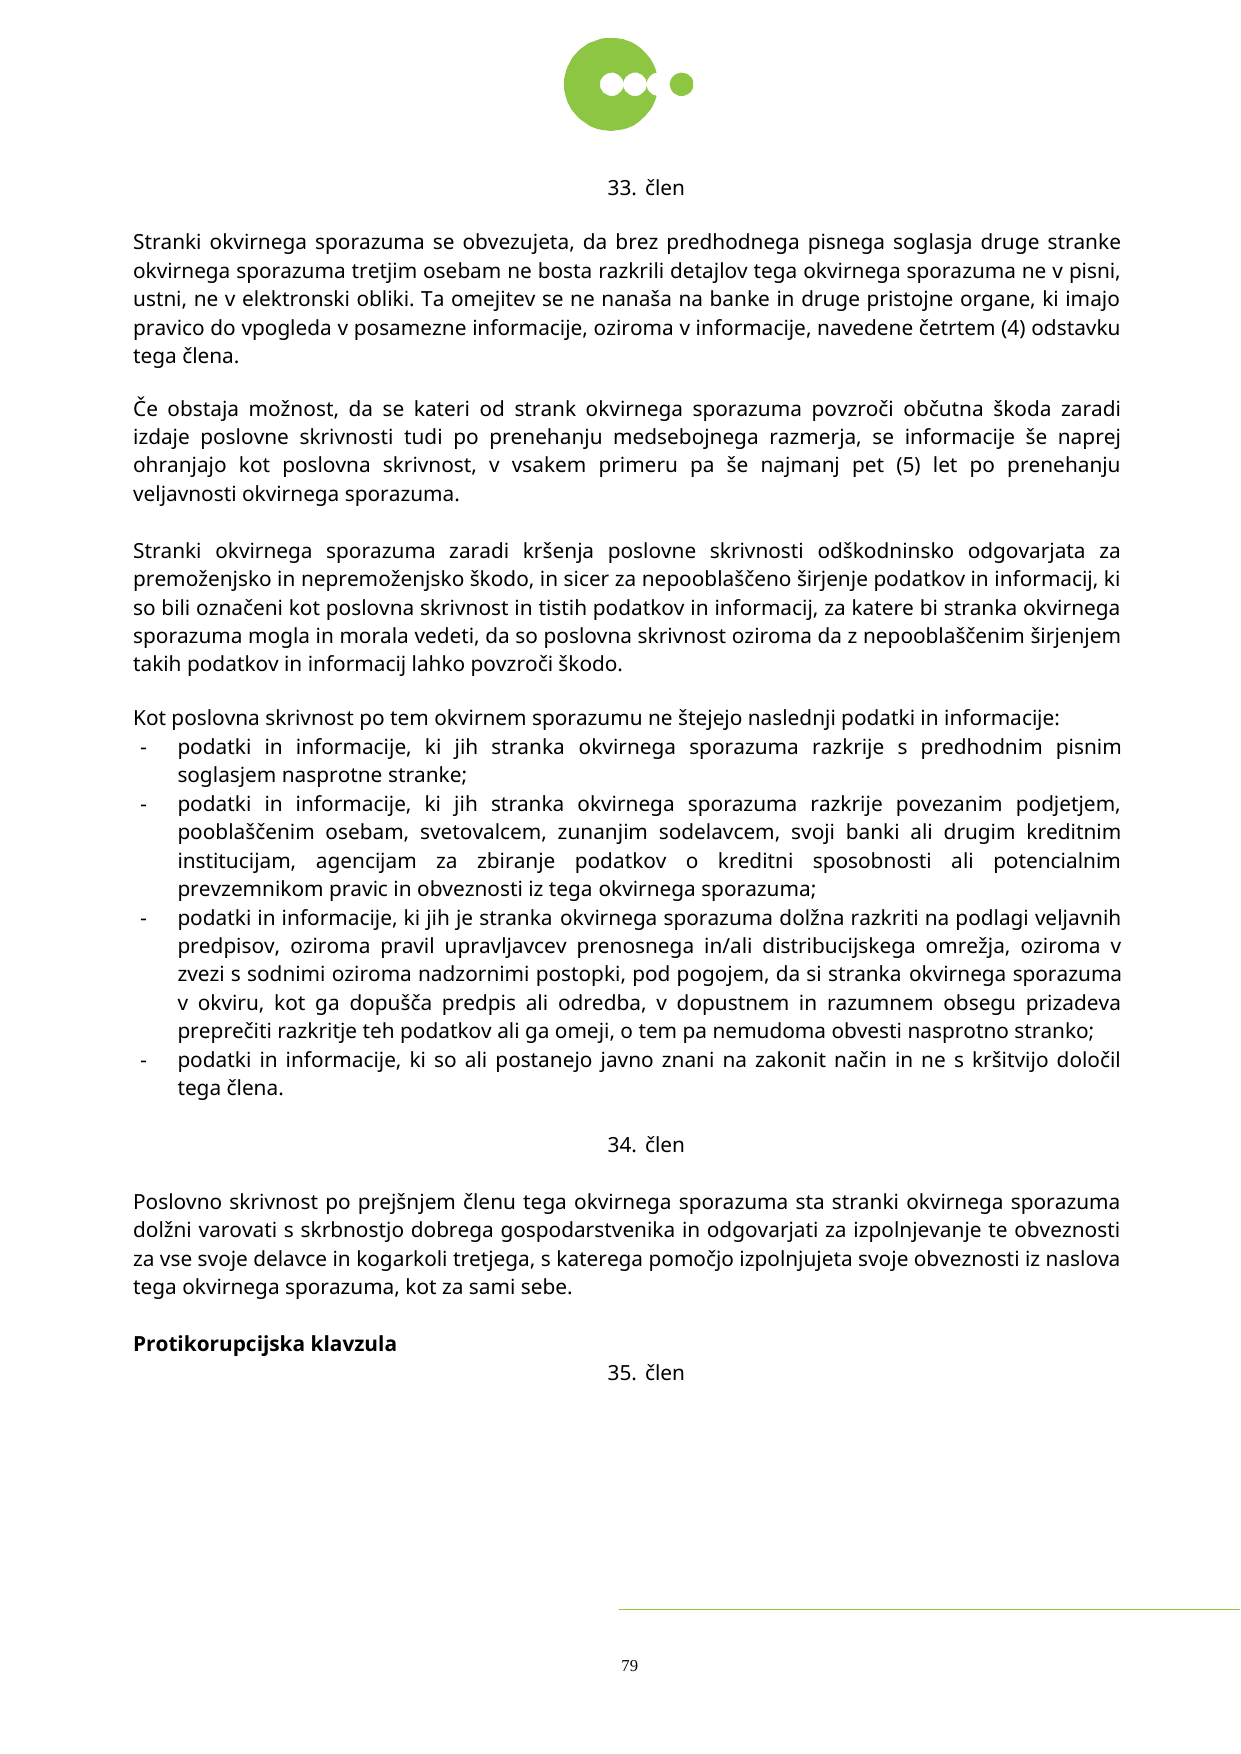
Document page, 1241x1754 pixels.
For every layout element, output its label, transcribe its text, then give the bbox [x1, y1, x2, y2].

text Stranki okvirnega sporazuma zaradi kršenja poslovne skrivnosti odškodninsko odgovarjata za premoženjsko in nepremoženjsko škodo, in sicer za nepooblaščeno širjenje podatkov in informacij, ki so bili označeni kot poslovna skrivnost in tistih podatkov in informacij, za katere bi stranka okvirnega sporazuma mogla in morala vedeti, da so poslovna skrivnost oziroma da z nepooblaščenim širjenjem takih podatkov in informacij lahko povzroči škodo. [133, 536, 1122, 678]
text Kot poslovna skrivnost po tem okvirnem sporazumu ne štejejo naslednji podatki in informacije: [133, 703, 1122, 732]
list podatki in informacije, ki jih je stranka okvirnega sporazuma dolžna razkriti na podlagi veljavnih predpisov, oziroma pravil upravljavcev prenosnega in/ali distribucijskega omrežja, oziroma v zvezi s sodnimi oziroma nadzornimi postopki, pod pogojem, da si stranka okvirnega sporazuma v okviru, kot ga dopušča predpis ali odredba, v dopustnem in razumnem obsegu prizadeva preprečiti razkritje teh podatkov ali ga omeji, o tem pa nemudoma obvesti nasprotno stranko; [140, 903, 1122, 1045]
list člen [170, 1358, 1122, 1386]
text Stranki okvirnega sporazuma se obvezujeta, da brez predhodnega pisnega soglasja druge stranke okvirnega sporazuma tretjim osebam ne bosta razkrili detajlov tega okvirnega sporazuma ne v pisni, ustni, ne v elektronski obliki. Ta omejitev se ne nanaša na banke in druge pristojne organe, ki imajo pravico do vpogleda v posamezne informacije, oziroma v informacije, navedene četrtem (4) odstavku tega člena. [133, 227, 1122, 369]
text Če obstaja možnost, da se kateri od strank okvirnega sporazuma povzroči občutna škoda zaradi izdaje poslovne skrivnosti tudi po prenehanju medsebojnega razmerja, se informacije še naprej ohranjajo kot poslovna skrivnost, v vsakem primeru pa še najmanj pet (5) let po prenehanju veljavnosti okvirnega sporazuma. [133, 394, 1122, 507]
list člen [170, 173, 1122, 202]
list podatki in informacije, ki so ali postanejo javno znani na zakonit način in ne s kršitvijo določil tega člena. [140, 1045, 1122, 1102]
text Protikorupcijska klavzula [133, 1329, 1122, 1358]
list podatki in informacije, ki jih stranka okvirnega sporazuma razkrije s predhodnim pisnim soglasjem nasprotne stranke; [140, 732, 1122, 789]
list člen [170, 1130, 1122, 1158]
list podatki in informacije, ki jih stranka okvirnega sporazuma razkrije povezanim podjetjem, pooblaščenim osebam, svetovalcem, zunanjim sodelavcem, svoji banki ali drugim kreditnim institucijam, agencijam za zbiranje podatkov o kreditni sposobnosti ali potencialnim prevzemnikom pravic in obveznosti iz tega okvirnega sporazuma; [140, 789, 1122, 903]
text Poslovno skrivnost po prejšnjem členu tega okvirnega sporazuma sta stranki okvirnega sporazuma dolžni varovati s skrbnostjo dobrega gospodarstvenika in odgovarjati za izpolnjevanje te obveznosti za vse svoje delavce in kogarkoli tretjega, s katerega pomočjo izpolnjujeta svoje obveznosti iz naslova tega okvirnega sporazuma, kot za sami sebe. [133, 1187, 1122, 1301]
